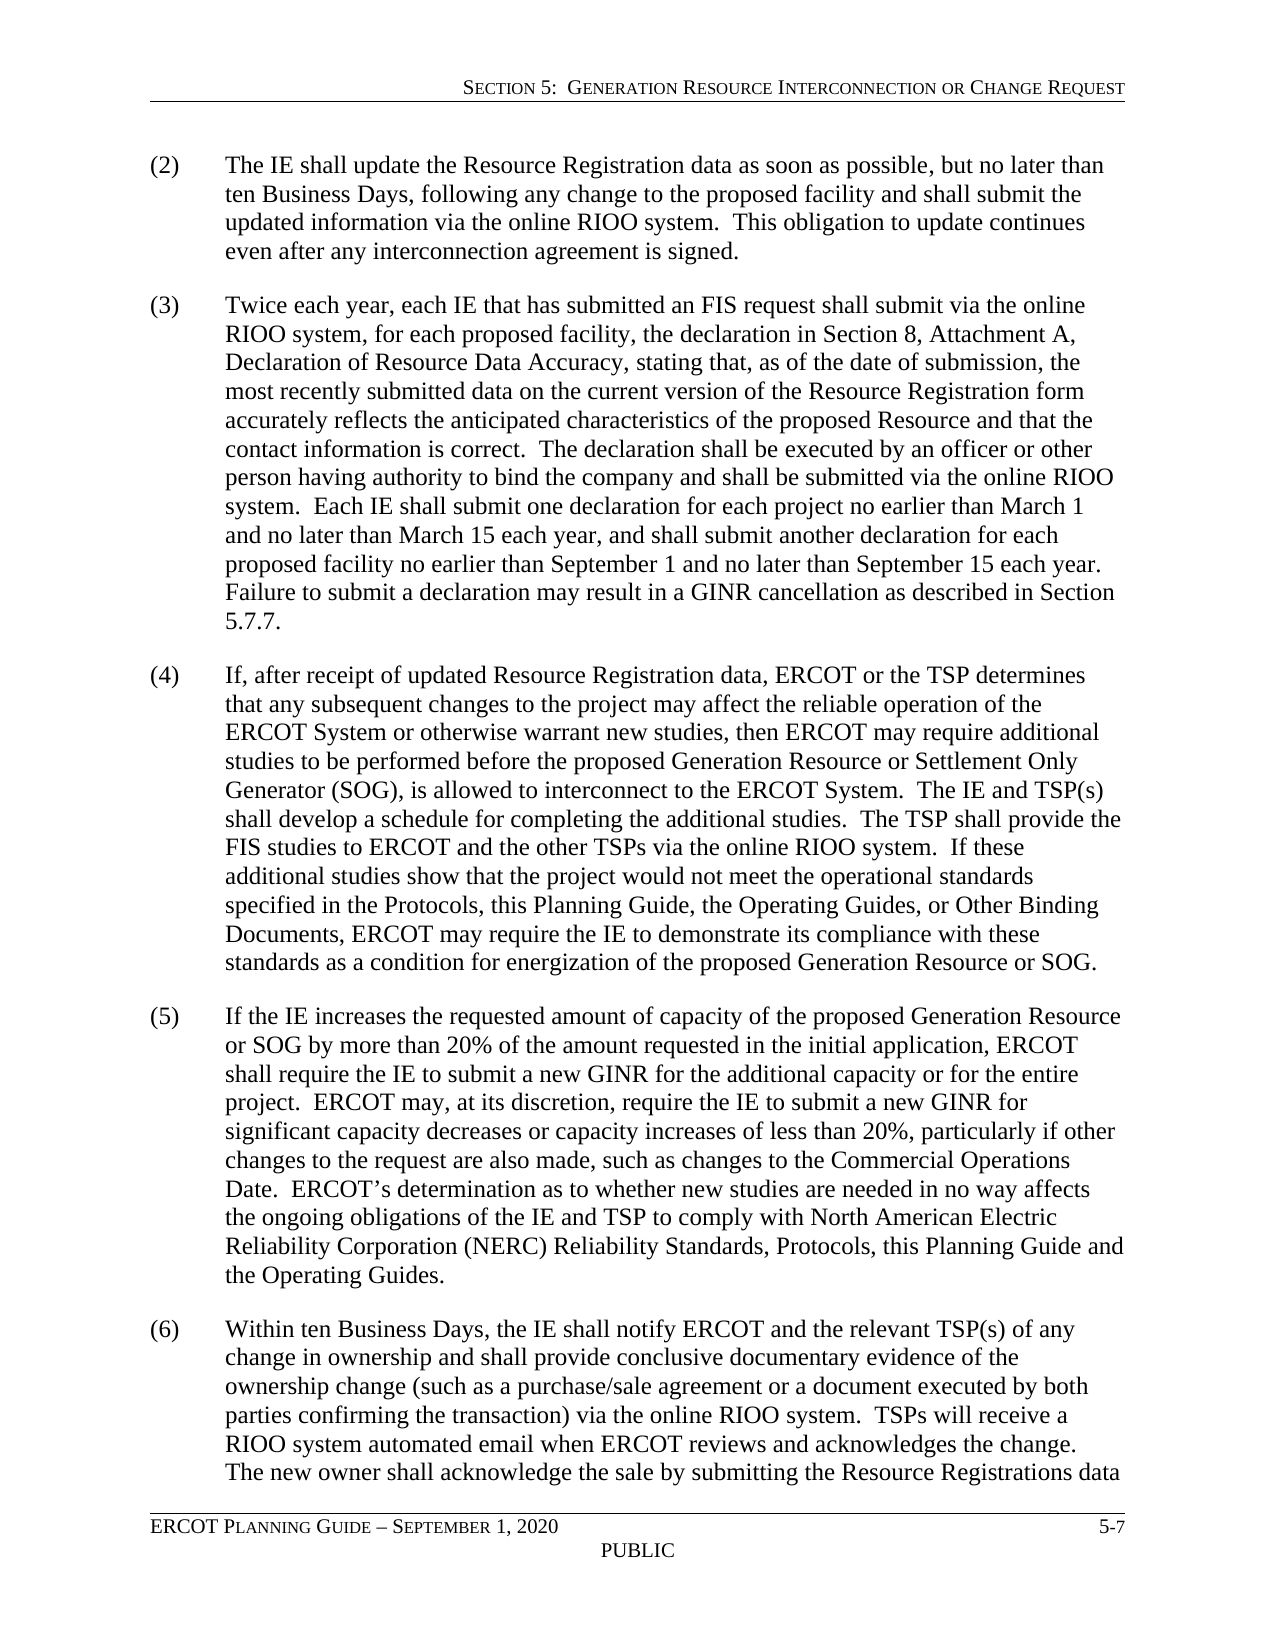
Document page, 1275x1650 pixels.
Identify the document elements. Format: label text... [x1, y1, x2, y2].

text (2) The IE shall update the Resource Registration data as soon as possible, but no later than ten Business Days, following any change to the proposed facility and shall submit the updated information via the online RIOO system. This obligation to update continues even after any interconnection agreement is signed. [150, 150, 1125, 265]
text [150, 1314, 1125, 1486]
text (5) If the IE increases the requested amount of capacity of the proposed Generation Resource or SOG by more than 20% of the amount requested in the initial application, ERCOT shall require the IE to submit a new GINR for the additional capacity or for the entire project. ERCOT may, at its discretion, require the IE to submit a new GINR for significant capacity decreases or capacity increases of less than 20%, particularly if other changes to the request are also made, such as changes to the Commercial Operations Date. ERCOT’s determination as to whether new studies are needed in no way affects the ongoing obligations of the IE and TSP to comply with North American Electric Reliability Corporation (NERC) Reliability Standards, Protocols, this Planning Guide and the Operating Guides. [150, 1001, 1125, 1289]
text (3) Twice each year, each IE that has submitted an FIS request shall submit via the online RIOO system, for each proposed facility, the declaration in Section 8, Attachment A, Declaration of Resource Data Accuracy, stating that, as of the date of submission, the most recently submitted data on the current version of the Resource Registration form accurately reflects the anticipated characteristics of the proposed Resource and that the contact information is correct. The declaration shall be executed by an officer or other person having authority to bind the company and shall be submitted via the online RIOO system. Each IE shall submit one declaration for each project no earlier than March 1 and no later than March 15 each year, and shall submit another declaration for each proposed facility no earlier than September 1 and no later than September 15 each year. Failure to submit a declaration may result in a GINR cancellation as described in Section 5.7.7. [150, 290, 1125, 635]
text (4) If, after receipt of updated Resource Registration data, ERCOT or the TSP determines that any subsequent changes to the project may affect the reliable operation of the ERCOT System or otherwise warrant new studies, then ERCOT may require additional studies to be performed before the proposed Generation Resource or Settlement Only Generator (SOG), is allowed to interconnect to the ERCOT System. The IE and TSP(s) shall develop a schedule for completing the additional studies. The TSP shall provide the FIS studies to ERCOT and the other TSPs via the online RIOO system. If these additional studies show that the project would not meet the operational standards specified in the Protocols, this Planning Guide, the Operating Guides, or Other Binding Documents, ERCOT may require the IE to demonstrate its compliance with these standards as a condition for energization of the proposed Generation Resource or SOG. [150, 660, 1125, 976]
